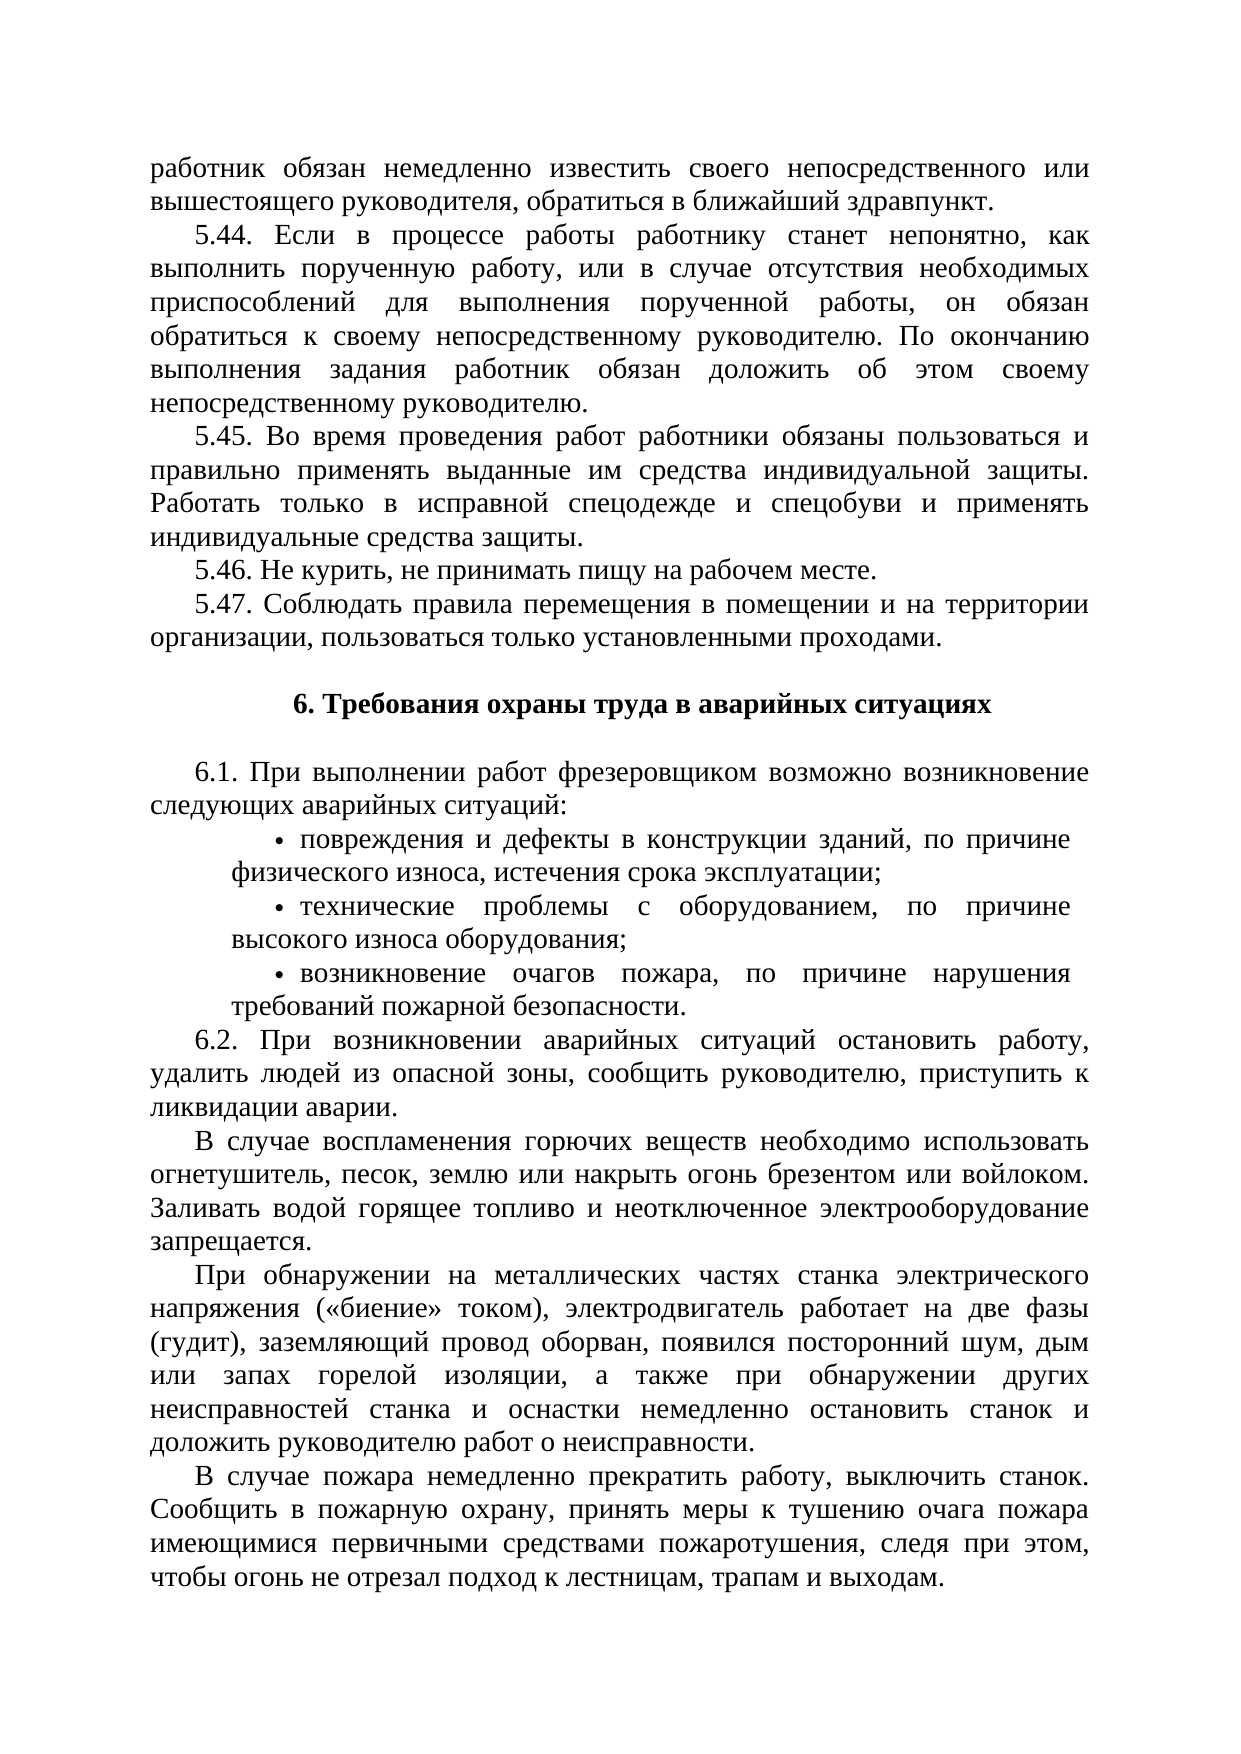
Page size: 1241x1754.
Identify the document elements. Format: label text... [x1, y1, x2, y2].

list технические проблемы с оборудованием, по причине высокого износа оборудования; [231, 888, 1071, 955]
text 5.44. Если в процессе работы работнику станет непонятно, как выполнить порученную работу, или в случае отсутствия необходимых приспособлений для выполнения порученной работы, он обязан обратиться к своему непосредственному руководителю. По окончанию выполнения задания работник обязан доложить об этом своему непосредственному руководителю. [150, 217, 1090, 418]
text 6.2. При возникновении аварийных ситуаций остановить работу, удалить людей из опасной зоны, сообщить руководителю, приступить к ликвидации аварии. [150, 1022, 1090, 1123]
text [150, 150, 1090, 217]
text 6.1. При выполнении работ фрезеровщиком возможно возникновение следующих аварийных ситуаций: [150, 754, 1090, 821]
text 5.47. Соблюдать правила перемещения в помещении и на территории организации, пользоваться только установленными проходами. [150, 586, 1090, 653]
text При обнаружении на металлических частях станка электрического напряжения («биение» током), электродвигатель работает на две фазы (гудит), заземляющий провод оборван, появился посторонний шум, дым или запах горелой изоляции, а также при обнаружении других неисправностей станка и оснастки немедленно остановить станок и доложить руководителю работ о неисправности. [150, 1257, 1090, 1458]
text 6. Требования охраны труда в аварийных ситуациях [150, 687, 1090, 720]
text В случае пожара немедленно прекратить работу, выключить станок. Сообщить в пожарную охрану, принять меры к тушению очага пожара имеющимися первичными средствами пожаротушения, следя при этом, чтобы огонь не отрезал подход к лестницам, трапам и выходам. [150, 1458, 1090, 1592]
list повреждения и дефекты в конструкции зданий, по причине физического износа, истечения срока эксплуатации; [231, 821, 1071, 888]
text 5.45. Во время проведения работ работники обязаны пользоваться и правильно применять выданные им средства индивидуальной защиты. Работать только в исправной спецодежде и спецобуви и применять индивидуальные средства защиты. [150, 418, 1090, 552]
text 5.46. Не курить, не принимать пищу на рабочем месте. [150, 552, 1090, 586]
text В случае воспламенения горючих веществ необходимо использовать огнетушитель, песок, землю или накрыть огонь брезентом или войлоком. Заливать водой горящее топливо и неотключенное электрооборудование запрещается. [150, 1123, 1090, 1257]
list возникновение очагов пожара, по причине нарушения требований пожарной безопасности. [231, 955, 1071, 1022]
